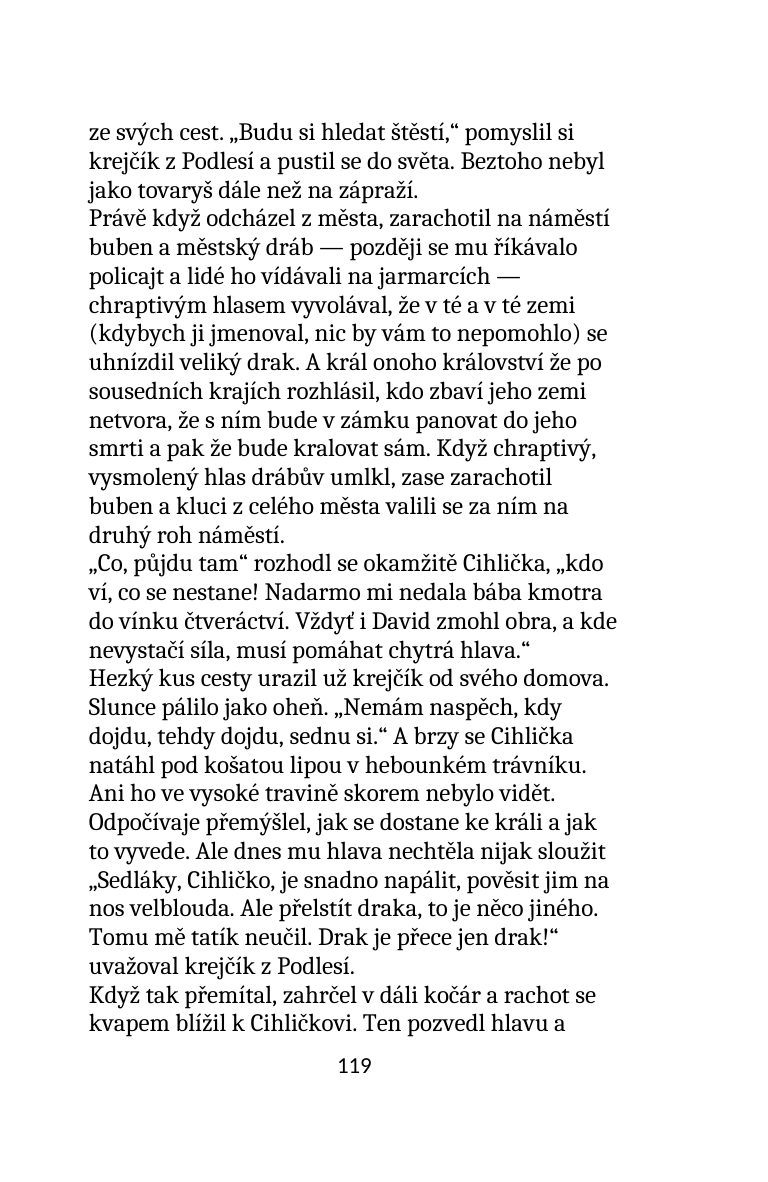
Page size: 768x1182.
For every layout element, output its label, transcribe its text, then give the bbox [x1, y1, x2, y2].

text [89, 118, 620, 204]
text „Co, půjdu tam“ rozhodl se okamžitě Cihlička, „kdo ví, co se nestane! Nadarmo mi nedala bába kmotra do vínku čtveráctví. Vždyť i David zmohl obra, a kde nevystačí síla, musí pomáhat chytrá hlava.“ [89, 549, 620, 664]
text Právě když odcházel z města, zarachotil na náměstí buben a městský dráb — později se mu říkávalo policajt a lidé ho vídávali na jarmarcích — chraptivým hlasem vyvolával, že v té a v té zemi (kdybych ji jmenoval, nic by vám to nepomohlo) se uhnízdil veliký drak. A král onoho království že po sousedních krajích rozhlásil, kdo zbaví jeho zemi netvora, že s ním bude v zámku panovat do jeho smrti a pak že bude kralovat sám. Když chraptivý, vysmolený hlas drábův umlkl, zase zarachotil buben a kluci z celého města valili se za ním na druhý roh náměstí. [89, 204, 620, 549]
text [89, 981, 620, 1038]
text Odpočívaje přemýšlel, jak se dostane ke králi a jak to vyvede. Ale dnes mu hlava nechtěla nijak sloužit „Sedláky, Cihličko, je snadno napálit, pověsit jim na nos velblouda. Ale přelstít draka, to je něco jiného. Tomu mě tatík neučil. Drak je přece jen drak!“ uvažoval krejčík z Podlesí. [89, 808, 620, 981]
text Hezký kus cesty urazil už krejčík od svého domova. Slunce pálilo jako oheň. „Nemám naspěch, kdy dojdu, tehdy dojdu, sednu si.“ A brzy se Cihlička natáhl pod košatou lipou v hebounkém trávníku. Ani ho ve vysoké travině skorem nebylo vidět. [89, 664, 620, 808]
